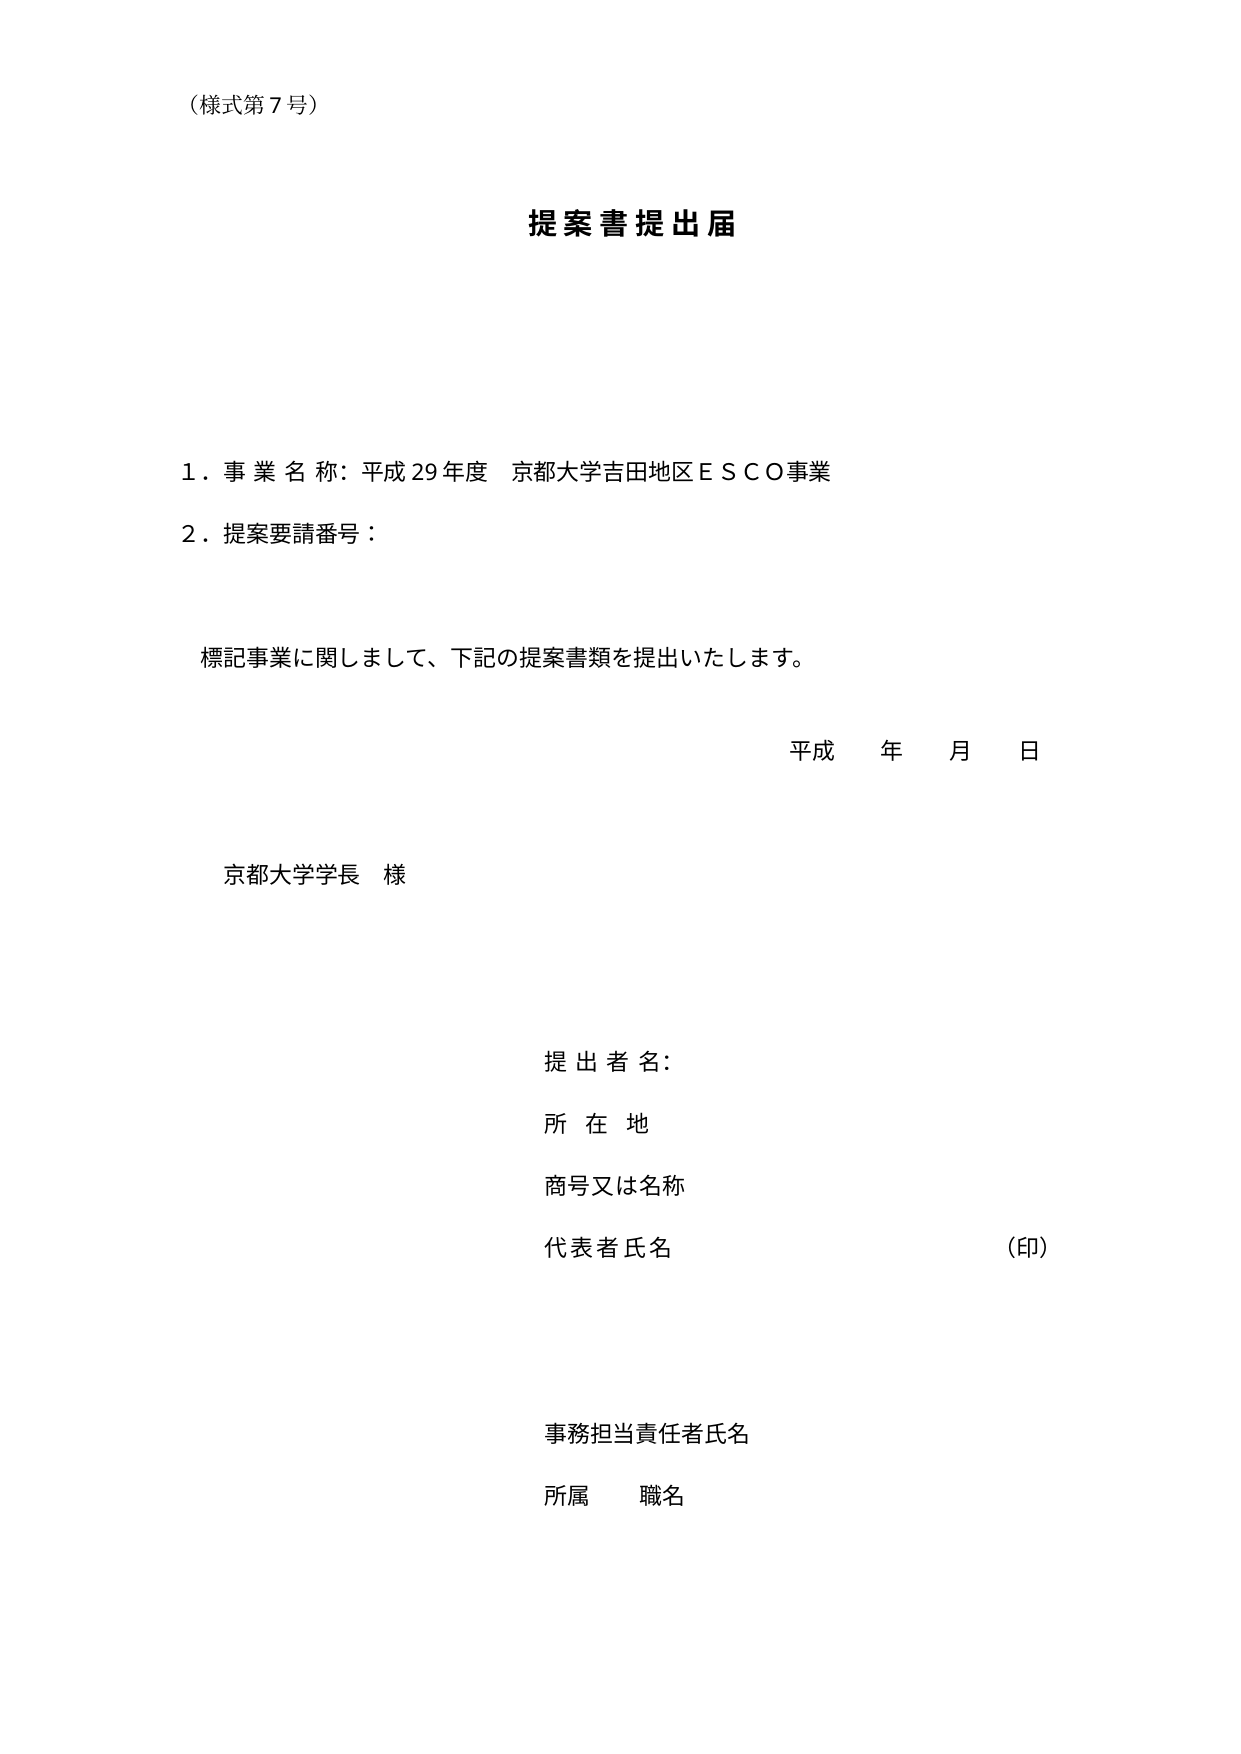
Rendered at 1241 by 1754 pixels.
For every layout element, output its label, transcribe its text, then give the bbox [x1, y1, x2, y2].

text 事務担当責任者氏名 [177, 1401, 1087, 1463]
text ２．提案要請番号： [177, 501, 1087, 563]
text 提 案 書 提 出 届 [177, 191, 1087, 253]
text 標記事業に関しまして、下記の提案書類を提出いたします。 [177, 625, 1087, 687]
text 平成 年 月 日 [177, 718, 1041, 781]
text 代表者氏名 （印） [177, 1215, 1087, 1277]
text 京都大学学長 様 [177, 843, 1087, 905]
text １．事業名称：平成29年度 京都大学吉田地区ＥＳＣＯ事業 [177, 439, 1087, 501]
text 所属 職名 [177, 1463, 1087, 1526]
text 商号又は名称 [177, 1153, 1087, 1215]
text 所在地 [177, 1091, 1087, 1153]
text 提出者名： [177, 1029, 1087, 1091]
